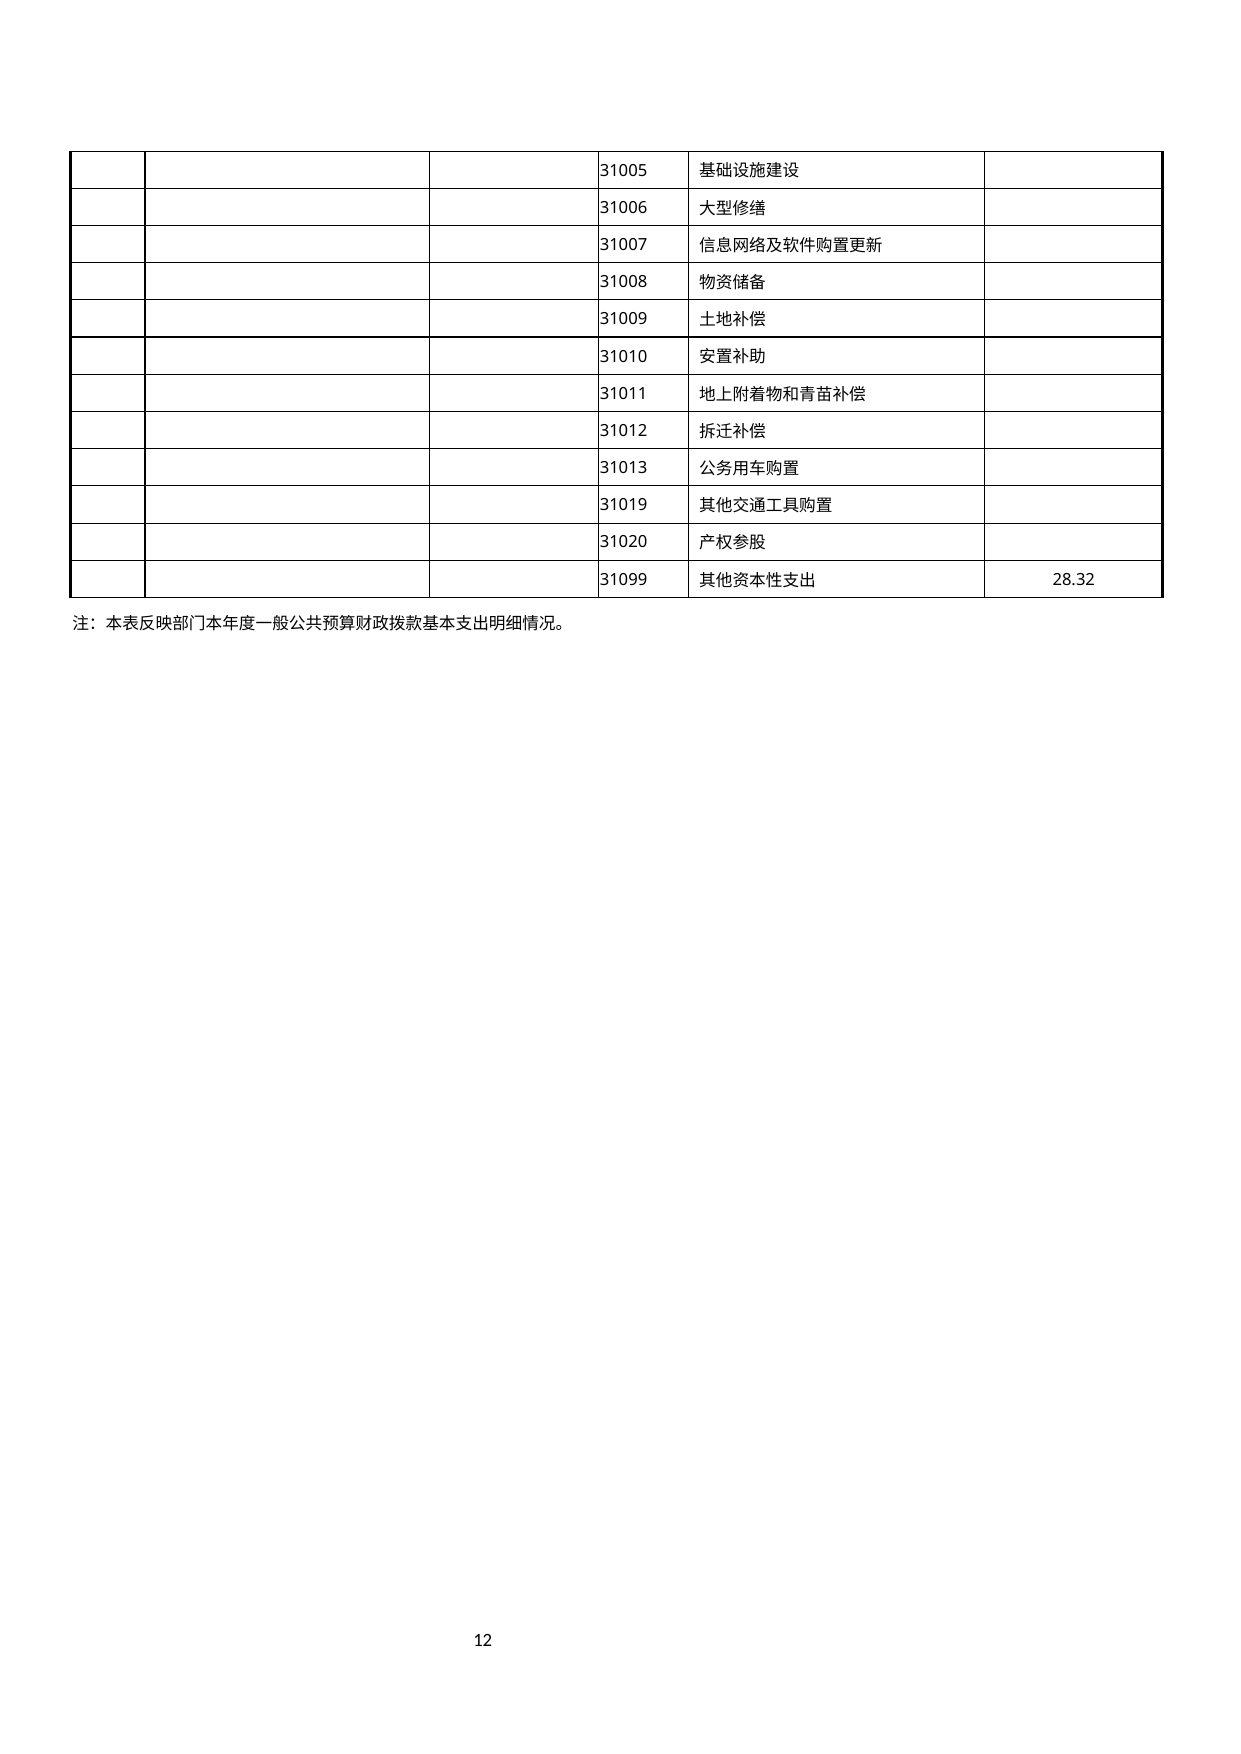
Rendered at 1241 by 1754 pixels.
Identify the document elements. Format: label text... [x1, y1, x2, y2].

table_cell [985, 338, 1161, 374]
table_cell 31008 [599, 263, 688, 299]
table_cell [430, 524, 598, 559]
table_cell 其他交通工具购置 [689, 486, 984, 522]
table_cell [146, 561, 429, 597]
table_cell [146, 263, 429, 299]
table_cell [430, 412, 598, 448]
table_cell [146, 189, 429, 225]
table_cell [72, 226, 144, 262]
table_cell [985, 412, 1161, 448]
table_cell [72, 449, 144, 485]
table_cell 安置补助 [689, 338, 984, 374]
table_cell [985, 486, 1161, 522]
table_cell [72, 152, 144, 188]
table_cell 31019 [599, 486, 688, 522]
table_cell 31010 [599, 338, 688, 374]
table_cell [430, 263, 598, 299]
table_cell [146, 300, 429, 336]
table_cell [430, 449, 598, 485]
table_cell [72, 412, 144, 448]
table_cell [430, 561, 598, 597]
table_cell 31099 [599, 561, 688, 597]
table_cell [985, 189, 1161, 225]
table_cell [146, 486, 429, 522]
table_cell 拆迁补偿 [689, 412, 984, 448]
table_cell [72, 300, 144, 336]
table_cell 产权参股 [689, 524, 984, 559]
table_cell [430, 375, 598, 411]
table_cell 28.32 [985, 561, 1161, 597]
table_cell [72, 375, 144, 411]
table_cell [146, 226, 429, 262]
table_cell [146, 449, 429, 485]
table_cell [985, 263, 1161, 299]
table_cell [146, 152, 429, 188]
table_cell [985, 226, 1161, 262]
table_cell 物资储备 [689, 263, 984, 299]
table_cell [146, 524, 429, 559]
table_cell [72, 263, 144, 299]
table_cell 其他资本性支出 [689, 561, 984, 597]
table_cell 31020 [599, 524, 688, 559]
table_cell [72, 189, 144, 225]
table_cell [72, 338, 144, 374]
table_cell [146, 338, 429, 374]
table_cell [72, 524, 144, 559]
table_cell [985, 524, 1161, 559]
table_cell 基础设施建设 [689, 152, 984, 188]
table_cell 土地补偿 [689, 300, 984, 336]
table_cell 31007 [599, 226, 688, 262]
table_cell [985, 375, 1161, 411]
table_cell [430, 338, 598, 374]
table_cell [430, 189, 598, 225]
table_cell 信息网络及软件购置更新 [689, 226, 984, 262]
table_cell 大型修缮 [689, 189, 984, 225]
table_cell [430, 226, 598, 262]
table_cell 31013 [599, 449, 688, 485]
table_cell [146, 375, 429, 411]
table_cell 公务用车购置 [689, 449, 984, 485]
table_cell [72, 486, 144, 522]
table_cell 31006 [599, 189, 688, 225]
table_cell 31005 [599, 152, 688, 188]
table_cell [72, 561, 144, 597]
table_cell [146, 412, 429, 448]
table_cell [430, 152, 598, 188]
table_cell 地上附着物和青苗补偿 [689, 375, 984, 411]
table_cell 31011 [599, 375, 688, 411]
table_cell [430, 486, 598, 522]
table_cell 31012 [599, 412, 688, 448]
table_cell 31009 [599, 300, 688, 336]
table_cell 注：本表反映部门本年度一般公共预算财政拨款基本支出明细情况。 [71, 598, 1163, 646]
table_cell [985, 449, 1161, 485]
table_cell [430, 300, 598, 336]
table_cell [985, 300, 1161, 336]
table_cell [985, 152, 1161, 188]
